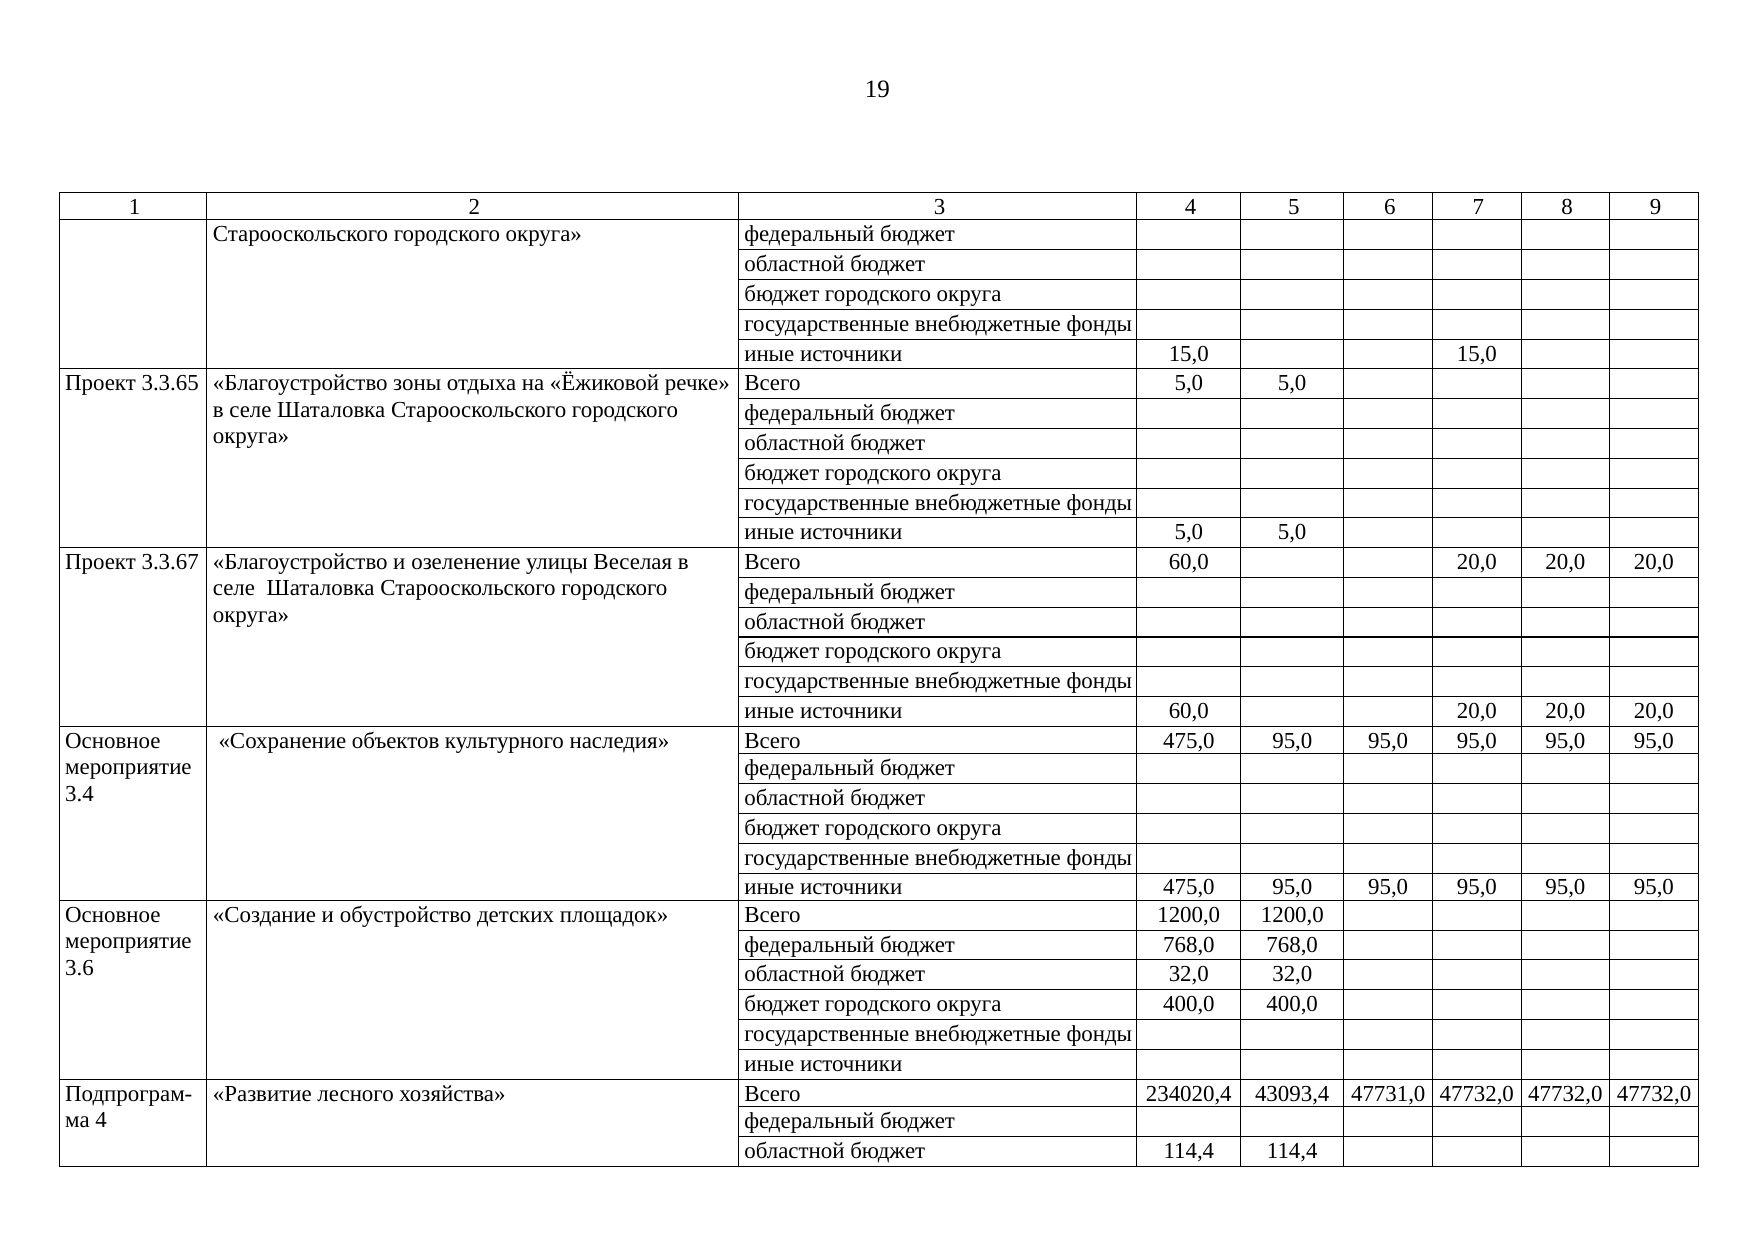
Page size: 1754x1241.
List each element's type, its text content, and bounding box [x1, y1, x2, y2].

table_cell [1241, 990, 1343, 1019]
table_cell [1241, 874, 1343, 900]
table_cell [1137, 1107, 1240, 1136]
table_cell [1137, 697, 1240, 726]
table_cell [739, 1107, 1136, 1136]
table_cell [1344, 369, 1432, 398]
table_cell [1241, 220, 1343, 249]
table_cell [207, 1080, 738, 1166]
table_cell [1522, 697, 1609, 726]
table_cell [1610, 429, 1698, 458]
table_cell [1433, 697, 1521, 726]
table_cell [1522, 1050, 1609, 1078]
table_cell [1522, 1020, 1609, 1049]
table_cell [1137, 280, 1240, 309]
table_header 5 [1241, 193, 1343, 219]
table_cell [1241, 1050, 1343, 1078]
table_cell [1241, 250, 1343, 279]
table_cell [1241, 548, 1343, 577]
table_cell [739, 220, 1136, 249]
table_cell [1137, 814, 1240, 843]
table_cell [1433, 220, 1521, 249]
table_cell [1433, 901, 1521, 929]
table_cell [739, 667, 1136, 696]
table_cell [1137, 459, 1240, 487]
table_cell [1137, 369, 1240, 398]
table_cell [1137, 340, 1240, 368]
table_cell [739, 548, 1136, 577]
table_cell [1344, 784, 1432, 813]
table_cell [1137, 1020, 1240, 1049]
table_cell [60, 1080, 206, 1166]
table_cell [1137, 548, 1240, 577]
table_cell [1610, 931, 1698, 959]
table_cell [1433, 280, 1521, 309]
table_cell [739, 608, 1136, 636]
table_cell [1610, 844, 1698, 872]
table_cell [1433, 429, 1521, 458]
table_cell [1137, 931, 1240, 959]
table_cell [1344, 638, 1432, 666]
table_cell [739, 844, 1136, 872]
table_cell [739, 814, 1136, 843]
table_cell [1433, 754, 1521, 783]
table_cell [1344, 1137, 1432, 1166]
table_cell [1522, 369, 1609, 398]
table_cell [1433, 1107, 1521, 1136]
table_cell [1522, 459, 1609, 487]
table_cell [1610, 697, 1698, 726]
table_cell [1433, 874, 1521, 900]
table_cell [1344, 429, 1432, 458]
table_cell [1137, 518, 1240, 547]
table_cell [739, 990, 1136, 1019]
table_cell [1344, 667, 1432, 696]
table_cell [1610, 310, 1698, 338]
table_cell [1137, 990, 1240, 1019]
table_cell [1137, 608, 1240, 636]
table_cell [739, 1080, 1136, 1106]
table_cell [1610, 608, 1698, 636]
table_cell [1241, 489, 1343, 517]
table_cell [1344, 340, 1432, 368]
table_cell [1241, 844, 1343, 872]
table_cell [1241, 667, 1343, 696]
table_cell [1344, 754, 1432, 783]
table_header 9 [1610, 193, 1698, 219]
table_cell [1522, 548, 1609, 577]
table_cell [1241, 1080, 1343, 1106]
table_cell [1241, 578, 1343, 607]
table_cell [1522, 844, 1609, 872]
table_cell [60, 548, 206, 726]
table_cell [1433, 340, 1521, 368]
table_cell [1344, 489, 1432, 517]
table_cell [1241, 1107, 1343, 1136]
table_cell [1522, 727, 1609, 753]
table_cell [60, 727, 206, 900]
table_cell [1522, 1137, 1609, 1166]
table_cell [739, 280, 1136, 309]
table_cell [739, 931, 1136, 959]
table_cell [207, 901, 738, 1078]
table_header 7 [1433, 193, 1521, 219]
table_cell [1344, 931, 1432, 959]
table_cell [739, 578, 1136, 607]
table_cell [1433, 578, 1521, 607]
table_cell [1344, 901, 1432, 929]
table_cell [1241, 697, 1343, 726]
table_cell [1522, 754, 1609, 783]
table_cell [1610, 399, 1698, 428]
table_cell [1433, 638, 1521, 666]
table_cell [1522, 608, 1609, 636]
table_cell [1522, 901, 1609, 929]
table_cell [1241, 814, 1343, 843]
table_header 4 [1137, 193, 1240, 219]
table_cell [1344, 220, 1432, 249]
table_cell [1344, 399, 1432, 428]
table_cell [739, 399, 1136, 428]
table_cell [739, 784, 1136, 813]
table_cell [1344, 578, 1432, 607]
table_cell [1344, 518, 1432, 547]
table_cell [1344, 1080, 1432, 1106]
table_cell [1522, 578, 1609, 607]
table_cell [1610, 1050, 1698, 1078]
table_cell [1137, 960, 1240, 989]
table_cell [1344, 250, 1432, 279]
table_header 3 [739, 193, 1136, 219]
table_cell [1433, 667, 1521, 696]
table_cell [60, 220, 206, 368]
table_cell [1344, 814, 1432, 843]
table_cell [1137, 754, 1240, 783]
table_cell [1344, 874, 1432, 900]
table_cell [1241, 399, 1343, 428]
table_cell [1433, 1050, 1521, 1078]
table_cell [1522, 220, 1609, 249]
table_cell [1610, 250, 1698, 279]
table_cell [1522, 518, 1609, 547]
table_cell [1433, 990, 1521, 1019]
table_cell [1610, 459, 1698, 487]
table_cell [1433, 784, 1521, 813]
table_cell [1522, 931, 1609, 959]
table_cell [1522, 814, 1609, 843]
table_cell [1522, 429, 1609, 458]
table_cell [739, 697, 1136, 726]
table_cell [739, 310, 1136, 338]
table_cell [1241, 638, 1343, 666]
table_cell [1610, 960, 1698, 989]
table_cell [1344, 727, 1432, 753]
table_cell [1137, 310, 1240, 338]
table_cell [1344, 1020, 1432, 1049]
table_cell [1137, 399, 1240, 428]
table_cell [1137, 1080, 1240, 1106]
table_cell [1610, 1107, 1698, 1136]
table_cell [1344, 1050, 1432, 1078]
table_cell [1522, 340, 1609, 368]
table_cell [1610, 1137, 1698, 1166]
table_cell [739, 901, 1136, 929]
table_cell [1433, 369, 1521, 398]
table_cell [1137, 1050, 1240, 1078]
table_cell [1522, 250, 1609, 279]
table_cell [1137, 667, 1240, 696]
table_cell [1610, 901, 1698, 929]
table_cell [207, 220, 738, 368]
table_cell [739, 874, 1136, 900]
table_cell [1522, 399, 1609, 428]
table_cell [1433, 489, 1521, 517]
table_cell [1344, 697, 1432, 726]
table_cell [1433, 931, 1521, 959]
table_header 1 [60, 193, 206, 219]
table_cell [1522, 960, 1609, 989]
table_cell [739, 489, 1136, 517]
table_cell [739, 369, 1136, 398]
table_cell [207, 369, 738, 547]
table_header 6 [1344, 193, 1432, 219]
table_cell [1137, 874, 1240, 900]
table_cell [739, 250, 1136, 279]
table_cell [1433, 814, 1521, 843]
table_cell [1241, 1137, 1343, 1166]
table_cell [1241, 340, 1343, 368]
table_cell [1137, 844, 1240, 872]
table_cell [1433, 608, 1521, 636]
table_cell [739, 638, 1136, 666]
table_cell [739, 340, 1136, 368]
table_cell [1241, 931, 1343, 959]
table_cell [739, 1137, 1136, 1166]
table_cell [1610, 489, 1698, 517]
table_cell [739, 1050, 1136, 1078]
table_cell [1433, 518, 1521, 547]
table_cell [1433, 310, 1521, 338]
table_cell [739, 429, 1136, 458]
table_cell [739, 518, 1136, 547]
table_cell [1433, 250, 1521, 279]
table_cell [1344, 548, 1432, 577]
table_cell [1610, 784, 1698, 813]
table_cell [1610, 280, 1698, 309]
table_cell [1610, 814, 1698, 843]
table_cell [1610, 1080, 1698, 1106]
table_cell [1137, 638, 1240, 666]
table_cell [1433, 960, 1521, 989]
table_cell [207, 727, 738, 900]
table_header 2 [207, 193, 738, 219]
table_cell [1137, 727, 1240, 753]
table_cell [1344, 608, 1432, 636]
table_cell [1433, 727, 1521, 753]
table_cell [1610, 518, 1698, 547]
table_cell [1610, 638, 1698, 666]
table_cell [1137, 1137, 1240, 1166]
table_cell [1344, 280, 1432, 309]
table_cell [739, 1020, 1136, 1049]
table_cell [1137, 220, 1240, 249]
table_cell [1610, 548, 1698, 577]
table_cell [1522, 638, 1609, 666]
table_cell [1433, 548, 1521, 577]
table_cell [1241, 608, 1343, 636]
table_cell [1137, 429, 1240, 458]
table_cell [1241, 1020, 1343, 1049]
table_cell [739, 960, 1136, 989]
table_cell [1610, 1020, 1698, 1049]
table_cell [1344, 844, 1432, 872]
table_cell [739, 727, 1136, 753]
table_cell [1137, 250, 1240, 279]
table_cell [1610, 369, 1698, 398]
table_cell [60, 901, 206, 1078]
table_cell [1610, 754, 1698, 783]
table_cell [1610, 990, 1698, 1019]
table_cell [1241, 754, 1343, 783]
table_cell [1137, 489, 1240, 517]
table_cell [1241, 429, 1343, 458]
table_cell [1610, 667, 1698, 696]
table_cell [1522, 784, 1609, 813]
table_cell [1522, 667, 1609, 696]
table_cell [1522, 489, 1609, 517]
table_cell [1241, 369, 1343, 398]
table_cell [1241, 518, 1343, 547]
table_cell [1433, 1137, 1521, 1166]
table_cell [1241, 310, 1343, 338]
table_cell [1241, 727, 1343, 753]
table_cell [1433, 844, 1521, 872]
table_header 8 [1522, 193, 1609, 219]
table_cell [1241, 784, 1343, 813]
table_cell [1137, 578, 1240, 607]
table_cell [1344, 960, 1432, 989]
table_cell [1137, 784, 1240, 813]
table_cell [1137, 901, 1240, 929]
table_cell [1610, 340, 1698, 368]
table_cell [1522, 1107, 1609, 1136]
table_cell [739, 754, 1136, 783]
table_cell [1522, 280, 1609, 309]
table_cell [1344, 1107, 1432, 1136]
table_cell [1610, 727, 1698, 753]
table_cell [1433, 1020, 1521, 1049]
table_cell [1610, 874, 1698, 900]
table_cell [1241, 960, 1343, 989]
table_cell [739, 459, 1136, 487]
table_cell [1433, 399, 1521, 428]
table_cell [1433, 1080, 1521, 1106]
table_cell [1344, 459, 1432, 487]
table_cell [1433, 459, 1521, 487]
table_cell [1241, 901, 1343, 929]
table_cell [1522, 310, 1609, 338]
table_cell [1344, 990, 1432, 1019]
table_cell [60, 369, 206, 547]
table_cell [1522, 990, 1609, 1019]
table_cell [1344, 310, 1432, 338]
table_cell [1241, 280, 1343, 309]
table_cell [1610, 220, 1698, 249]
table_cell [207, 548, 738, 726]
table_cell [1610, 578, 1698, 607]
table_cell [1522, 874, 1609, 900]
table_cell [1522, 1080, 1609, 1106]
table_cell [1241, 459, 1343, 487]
